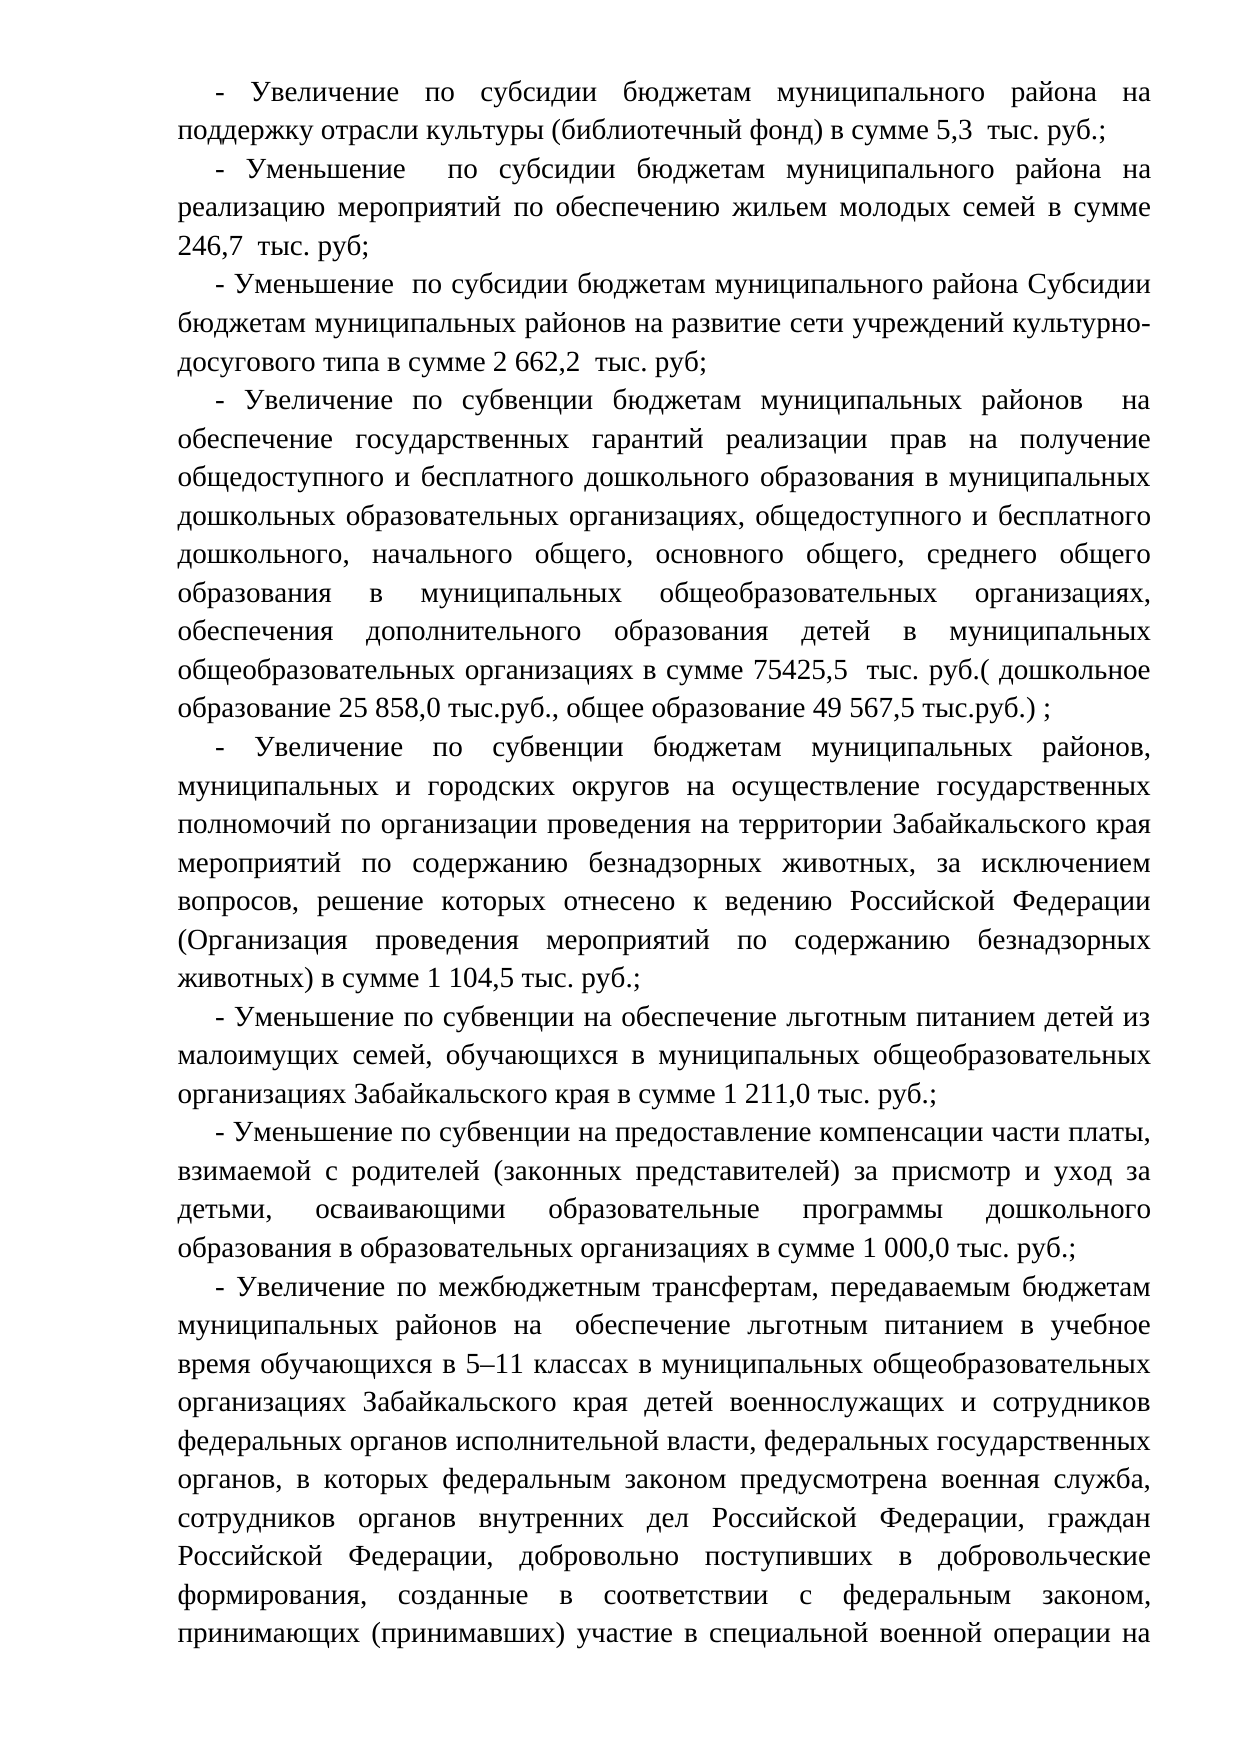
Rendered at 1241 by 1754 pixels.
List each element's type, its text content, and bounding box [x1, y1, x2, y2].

text - Уменьшение по субсидии бюджетам муниципального района Субсидии бюджетам муниципальных районов на развитие сети учреждений культурно-досугового типа в сумме 2 662,2 тыс. руб; [177, 267, 1152, 377]
text - Увеличение по субвенции бюджетам муниципальных районов на обеспечение государственных гарантий реализации прав на получение общедоступного и бесплатного дошкольного образования в муниципальных дошкольных образовательных организациях, общедоступного и бесплатного дошкольного, начального общего, основного общего, среднего общего образования в муниципальных общеобразовательных организациях, обеспечения дополнительного образования детей в муниципальных общеобразовательных организациях в сумме 75425,5 тыс. руб.( дошкольное образование 25 858,0 тыс.руб., общее образование 49 567,5 тыс.руб.) ; [177, 382, 1152, 724]
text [177, 1269, 1152, 1649]
text - Увеличение по субсидии бюджетам муниципального района на поддержку отрасли культуры (библиотечный фонд) в сумме 5,3 тыс. руб.; [177, 74, 1152, 146]
text - Уменьшение по субсидии бюджетам муниципального района на реализацию мероприятий по обеспечению жильем молодых семей в сумме 246,7 тыс. руб; [177, 151, 1152, 262]
text - Уменьшение по субвенции на обеспечение льготным питанием детей из малоимущих семей, обучающихся в муниципальных общеобразовательных организациях Забайкальского края в сумме 1 211,0 тыс. руб.; [177, 999, 1152, 1109]
text - Уменьшение по субвенции на предоставление компенсации части платы, взимаемой с родителей (законных представителей) за присмотр и уход за детьми, осваивающими образовательные программы дошкольного образования в образовательных организациях в сумме 1 000,0 тыс. руб.; [177, 1114, 1152, 1264]
text - Увеличение по субвенции бюджетам муниципальных районов, муниципальных и городских округов на осуществление государственных полномочий по организации проведения на территории Забайкальского края мероприятий по содержанию безнадзорных животных, за исключением вопросов, решение которых отнесено к ведению Российской Федерации (Организация проведения мероприятий по содержанию безнадзорных животных) в сумме 1 104,5 тыс. руб.; [177, 729, 1152, 994]
